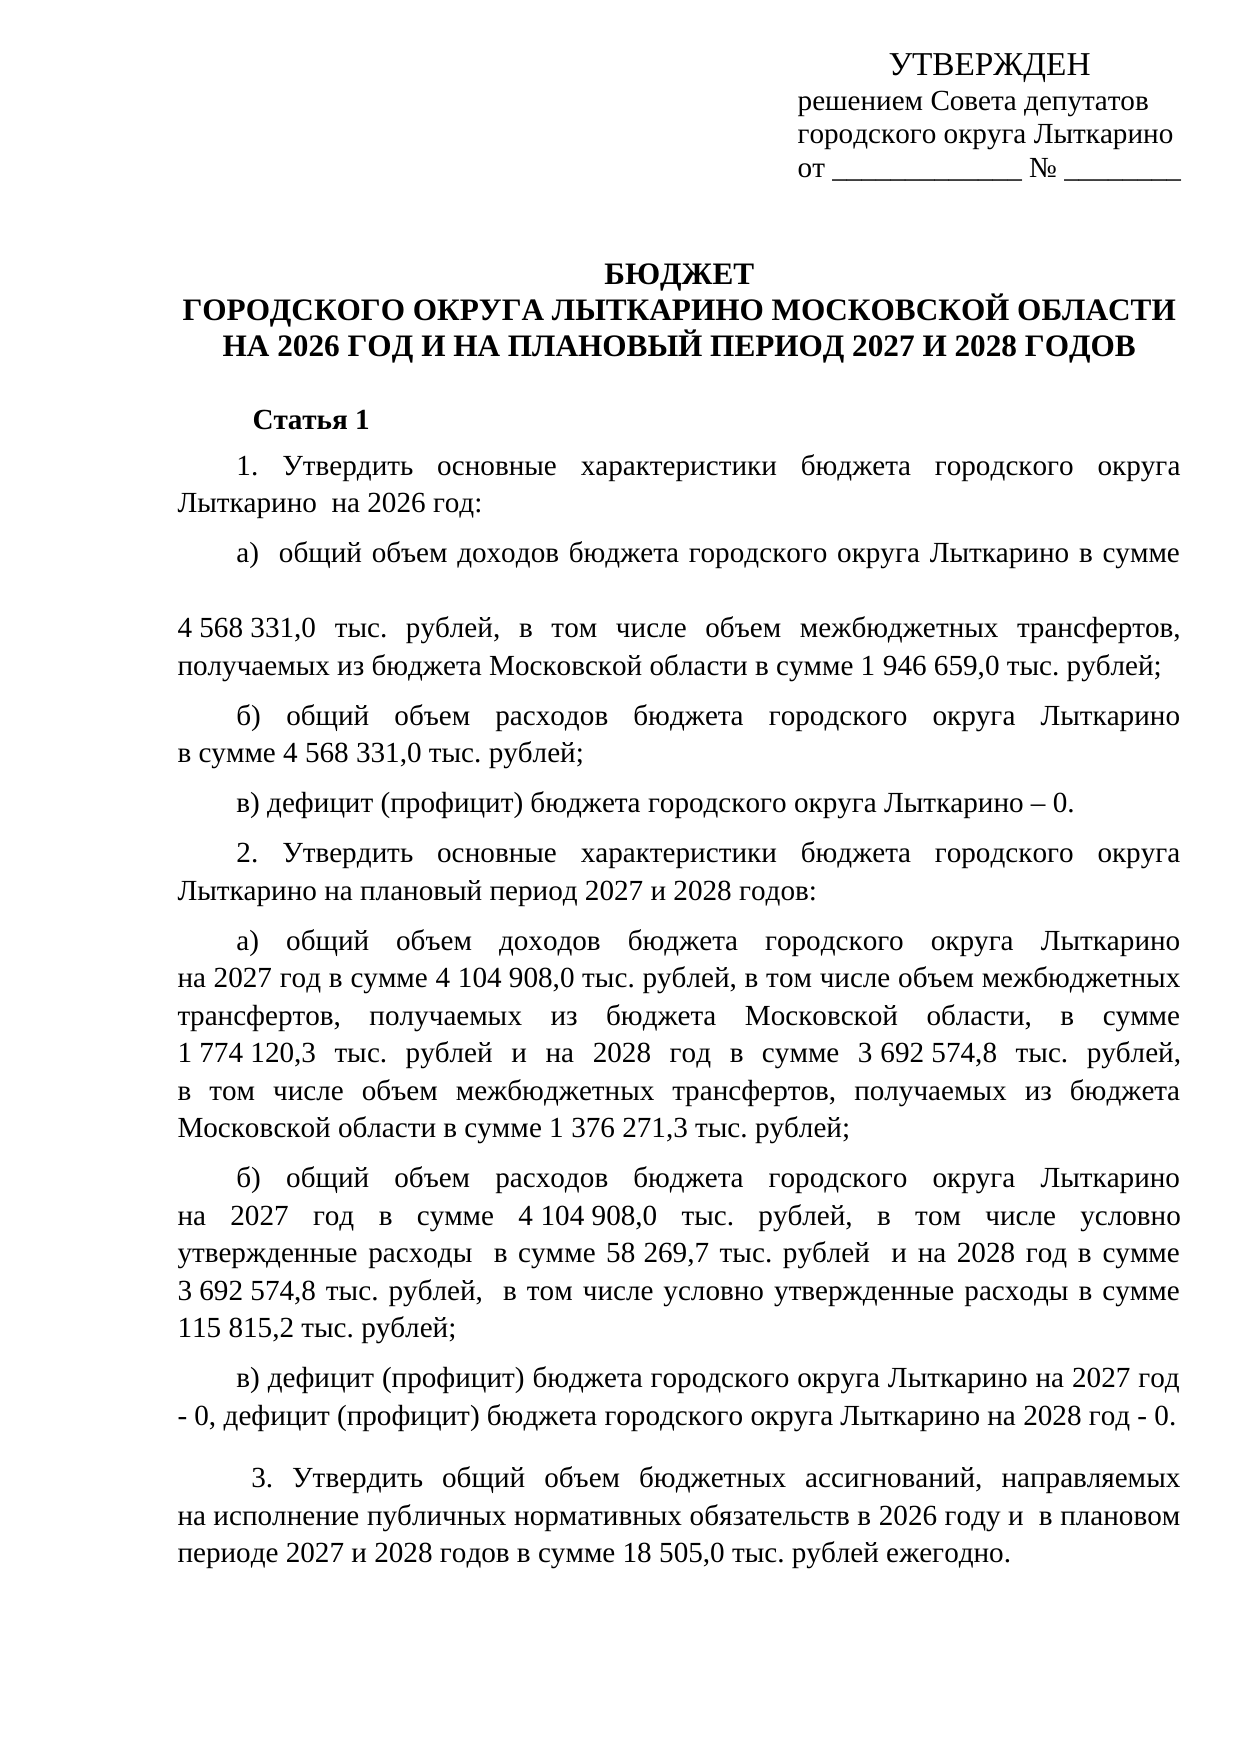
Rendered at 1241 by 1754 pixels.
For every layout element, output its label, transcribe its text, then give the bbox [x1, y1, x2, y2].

list б) общий объем расходов бюджета городского округа Лыткарино в сумме 4 568 331,0 тыс. рублей; [177, 698, 1181, 769]
text УТВЕРЖДЕН [177, 44, 1181, 83]
text НА 2026 ГОД и НА плановый период 2027 и 2028 годов [177, 327, 1181, 363]
text решением Совета депутатов [177, 83, 1181, 116]
text ГородСКОГО ОКРУГА ЛЫТКАРИНО Московской области [177, 291, 1181, 327]
list в) дефицит (профицит) бюджета городского округа Лыткарино – 0. [177, 785, 1181, 819]
text от _____________ № ________ [177, 150, 1181, 183]
text городского округа Лыткарино [177, 116, 1181, 150]
text Статья 1 [177, 402, 1181, 435]
text 1. Утвердить основные характеристики бюджета городского округа Лыткарино на 2026 год: [177, 448, 1181, 519]
text а) общий объем доходов бюджета городского округа Лыткарино в сумме 4 568 331,0 тыс. рублей, в том числе объем межбюджетных трансфертов, получаемых из бюджета Московской области в сумме 1 946 659,0 тыс. рублей; [177, 535, 1181, 681]
list 2. Утвердить основные характеристики бюджета городского округа Лыткарино на плановый период 2027 и 2028 годов: [177, 835, 1181, 906]
text 3. Утвердить общий объем бюджетных ассигнований, направляемых на исполнение публичных нормативных обязательств в 2026 году и в плановом периоде 2027 и 2028 годов в сумме 18 505,0 тыс. рублей ежегодно. [177, 1460, 1181, 1569]
list б) общий объем расходов бюджета городского округа Лыткарино на 2027 год в сумме 4 104 908,0 тыс. рублей, в том числе условно утвержденные расходы в сумме 58 269,7 тыс. рублей и на 2028 год в сумме 3 692 574,8 тыс. рублей, в том числе условно утвержденные расходы в сумме 115 815,2 тыс. рублей; [177, 1160, 1181, 1344]
list в) дефицит (профицит) бюджета городского округа Лыткарино на 2027 год - 0, дефицит (профицит) бюджета городского округа Лыткарино на 2028 год - 0. [177, 1360, 1181, 1431]
list а) общий объем доходов бюджета городского округа Лыткарино на 2027 год в сумме 4 104 908,0 тыс. рублей, в том числе объем межбюджетных трансфертов, получаемых из бюджета Московской области, в сумме 1 774 120,3 тыс. рублей и на 2028 год в сумме 3 692 574,8 тыс. рублей, в том числе объем межбюджетных трансфертов, получаемых из бюджета Московской области в сумме 1 376 271,3 тыс. рублей; [177, 923, 1181, 1144]
text БЮДЖЕТ [177, 255, 1181, 291]
